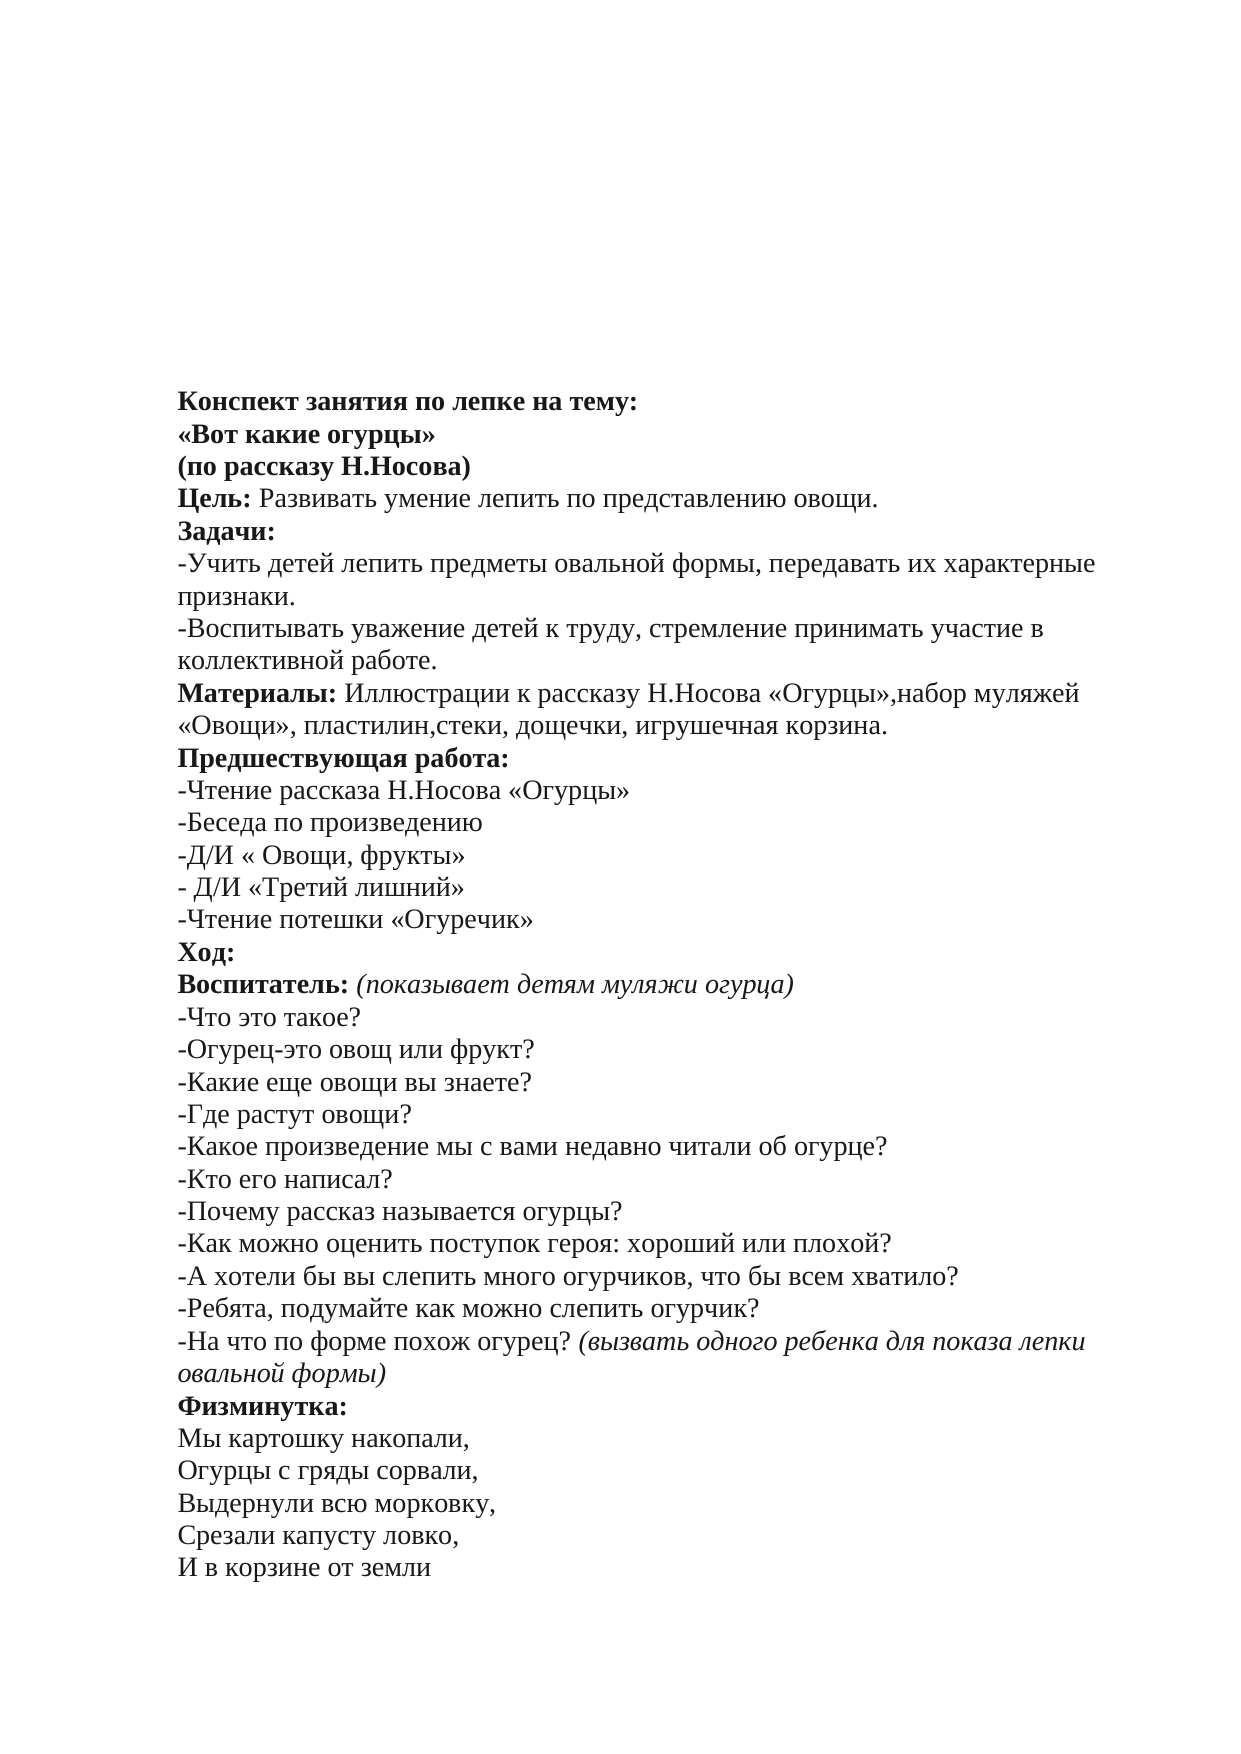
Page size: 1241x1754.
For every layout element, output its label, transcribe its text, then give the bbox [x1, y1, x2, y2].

text Ход: [177, 935, 1152, 967]
text Выдернули всю морковку, [177, 1486, 1152, 1518]
text Срезали капусту ловко, [177, 1518, 1152, 1551]
text Физминутка: [177, 1388, 1152, 1421]
text Огурцы с гряды сорвали, [177, 1453, 1152, 1486]
text -Что это такое? [177, 1000, 1152, 1032]
text -Огурец-это овощ или фрукт? -Какие еще овощи вы знаете? -Где растут овощи? -Какое произведение мы с вами недавно читали об огурце? [177, 1032, 1152, 1162]
text Цель: Развивать умение лепить по представлению овощи. [177, 481, 1152, 514]
text Предшествующая работа: [177, 741, 1152, 773]
text -Как можно оценить поступок героя: хороший или плохой? -А хотели бы вы слепить много огурчиков, что бы всем хватило? [177, 1227, 1152, 1291]
text -Беседа по произведению [177, 805, 1152, 838]
text -Чтение рассказа Н.Носова «Огурцы» [177, 773, 1152, 805]
text -Чтение потешки «Огуречик» [177, 903, 1152, 935]
text -Воспитывать уважение детей к труду, стремление принимать участие в коллективной работе. [177, 611, 1152, 676]
text Материалы: Иллюстрации к рассказу Н.Носова «Огурцы»,набор муляжей «Овощи», пластилин,стеки, дощечки, игрушечная корзина. [177, 676, 1152, 741]
text Мы картошку накопали, [177, 1421, 1152, 1453]
text -Ребята, подумайте как можно слепить огурчик? -На что по форме похож огурец? (вызвать одного ребенка для показа лепки овальной формы) [177, 1291, 1152, 1388]
text И в корзине от земли [177, 1551, 1152, 1583]
text -Кто его написал? -Почему рассказ называется огурцы? [177, 1162, 1152, 1227]
text -Учить детей лепить предметы овальной формы, передавать их характерные признаки. [177, 546, 1152, 611]
text Конспект занятия по лепке на тему: «Вот какие огурцы» (по рассказу Н.Носова) [177, 384, 1152, 481]
text Задачи: [177, 514, 1152, 546]
text Воспитатель: (показывает детям муляжи огурца) [177, 967, 1152, 1000]
text -Д/И « Овощи, фрукты» - Д/И «Третий лишний» [177, 838, 1152, 903]
